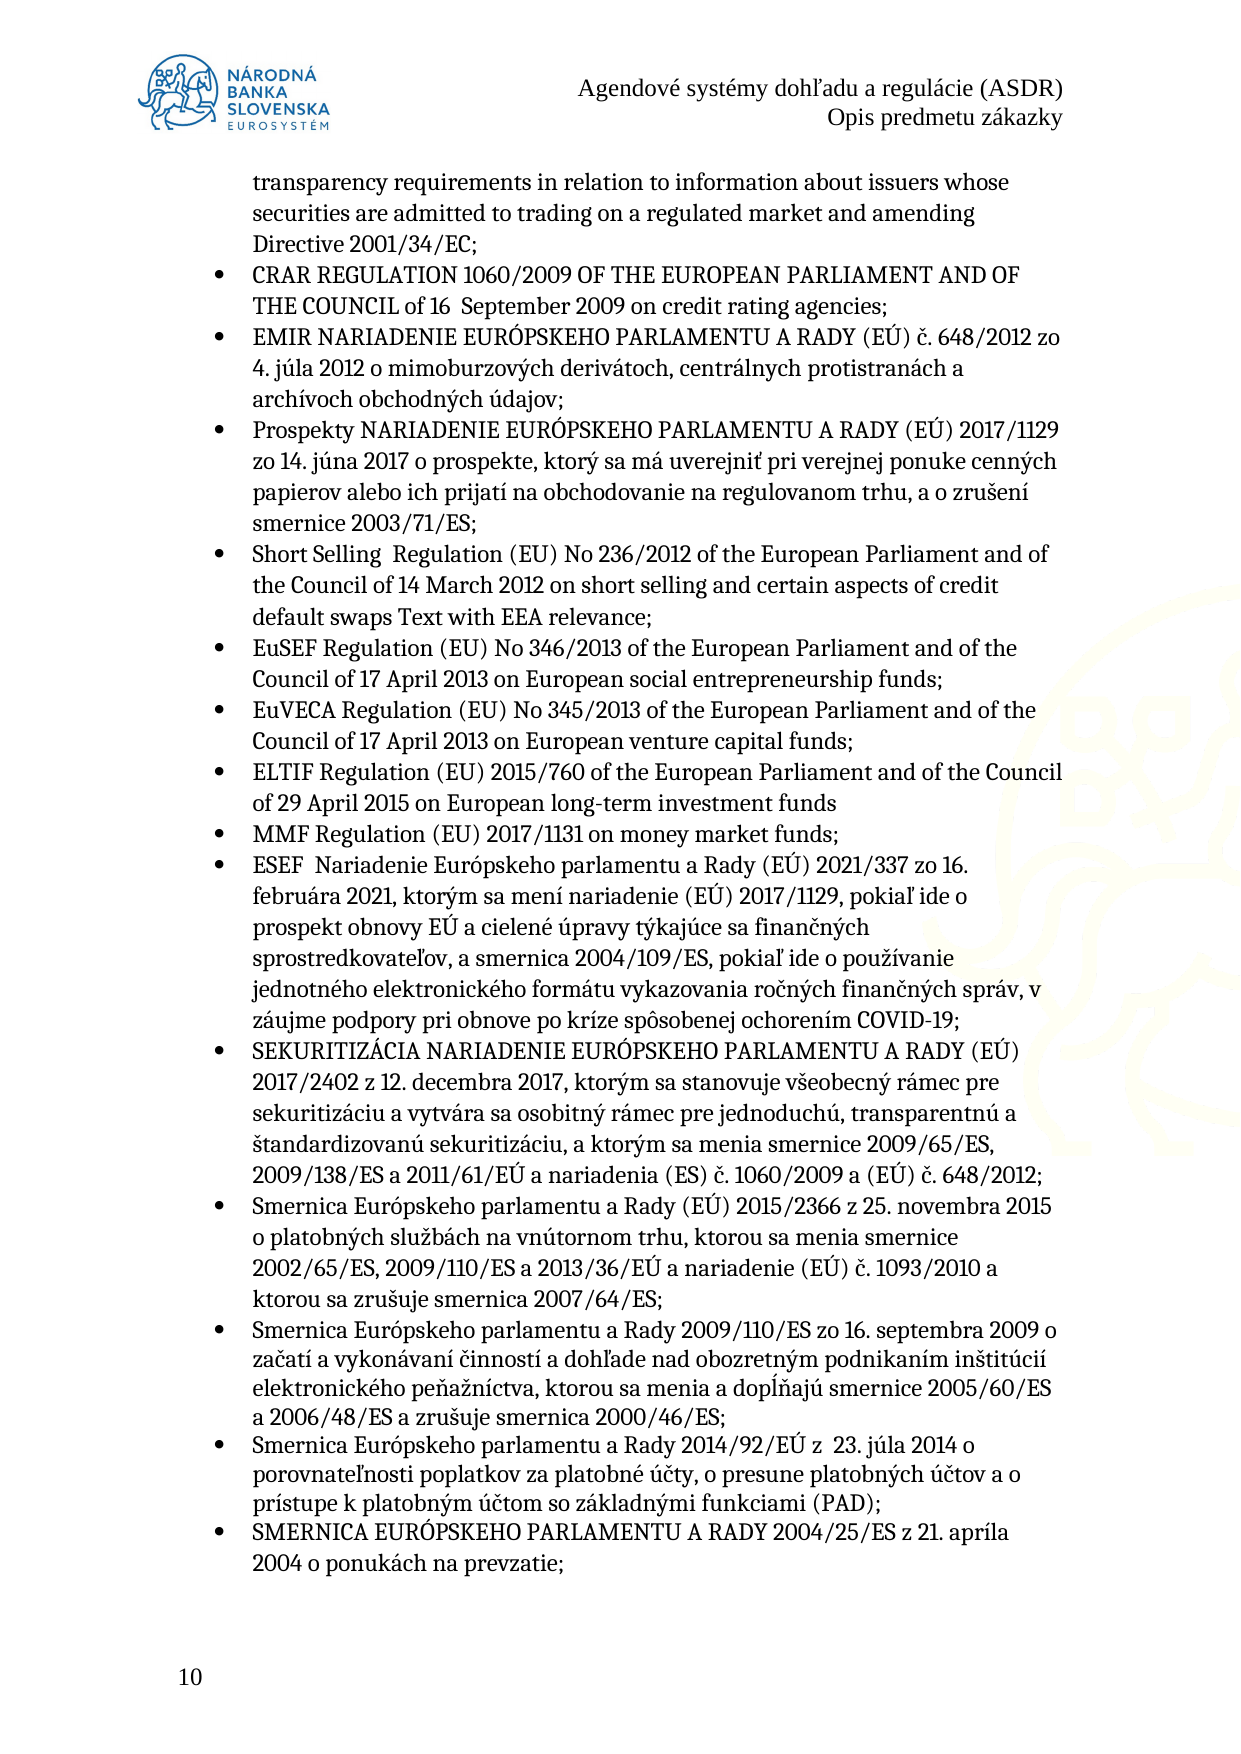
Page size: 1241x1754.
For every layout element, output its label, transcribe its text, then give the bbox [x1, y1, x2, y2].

list SMERNICA EURÓPSKEHO PARLAMENTU A RADY 2004/25/ES z 21. apríla 2004 o ponukách na prevzatie; [215, 1518, 1063, 1577]
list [215, 168, 1063, 259]
list ELTIF Regulation (EU) 2015/760 of the European Parliament and of the Council of 29 April 2015 on European long-term investment funds [215, 758, 1063, 817]
list Short Selling Regulation (EU) No 236/2012 of the European Parliament and of the Council of 14 March 2012 on short selling and certain aspects of credit default swaps Text with EEA relevance; [215, 540, 1063, 631]
list EuSEF Regulation (EU) No 346/2013 of the European Parliament and of the Council of 17 April 2013 on European social entrepreneurship funds; [215, 633, 1063, 693]
list Smernica Európskeho parlamentu a Rady 2014/92/EÚ z 23. júla 2014 o porovnateľnosti poplatkov za platobné účty, o presune platobných účtov a o prístupe k platobným účtom so základnými funkciami (PAD); [215, 1431, 1063, 1518]
list Smernica Európskeho parlamentu a Rady (EÚ) 2015/2366 z 25. novembra 2015 o platobných službách na vnútornom trhu, ktorou sa menia smernice 2002/65/ES, 2009/110/ES a 2013/36/EÚ a nariadenie (EÚ) č. 1093/2010 a ktorou sa zrušuje smernica 2007/64/ES; [215, 1192, 1063, 1314]
list Prospekty NARIADENIE EURÓPSKEHO PARLAMENTU A RADY (EÚ) 2017/1129 zo 14. júna 2017 o prospekte, ktorý sa má uverejniť pri verejnej ponuke cenných papierov alebo ich prijatí na obchodovanie na regulovanom trhu, a o zrušení smernice 2003/71/ES; [215, 416, 1063, 538]
picture [137, 51, 332, 134]
list EuVECA Regulation (EU) No 345/2013 of the European Parliament and of the Council of 17 April 2013 on European venture capital funds; [215, 696, 1063, 755]
list CRAR REGULATION 1060/2009 OF THE EUROPEAN PARLIAMENT AND OF THE COUNCIL of 16 September 2009 on credit rating agencies; [215, 261, 1063, 321]
list ESEF Nariadenie Európskeho parlamentu a Rady (EÚ) 2021/337 zo 16. februára 2021, ktorým sa mení nariadenie (EÚ) 2017/1129, pokiaľ ide o prospekt obnovy EÚ a cielené úpravy týkajúce sa finančných sprostredkovateľov, a smernica 2004/109/ES, pokiaľ ide o používanie jednotného elektronického formátu vykazovania ročných finančných správ, v záujme podpory pri obnove po kríze spôsobenej ochorením COVID-19; [215, 851, 1063, 1035]
list SEKURITIZÁCIA NARIADENIE EURÓPSKEHO PARLAMENTU A RADY (EÚ) 2017/2402 z 12. decembra 2017, ktorým sa stanovuje všeobecný rámec pre sekuritizáciu a vytvára sa osobitný rámec pre jednoduchú, transparentnú a štandardizovanú sekuritizáciu, a ktorým sa menia smernice 2009/65/ES, 2009/138/ES a 2011/61/EÚ a nariadenia (ES) č. 1060/2009 a (EÚ) č. 648/2012; [215, 1037, 1063, 1190]
list EMIR NARIADENIE EURÓPSKEHO PARLAMENTU A RADY (EÚ) č. 648/2012 zo 4. júla 2012 o mimoburzových derivátoch, centrálnych protistranách a archívoch obchodných údajov; [215, 323, 1063, 414]
list MMF Regulation (EU) 2017/1131 on money market funds; [215, 820, 1063, 848]
list Smernica Európskeho parlamentu a Rady 2009/110/ES zo 16. septembra 2009 o začatí a vykonávaní činností a dohľade nad obozretným podnikaním inštitúcií elektronického peňažníctva, ktorou sa menia a dopĺňajú smernice 2005/60/ES a 2006/48/ES a zrušuje smernica 2000/46/ES; [215, 1316, 1063, 1431]
